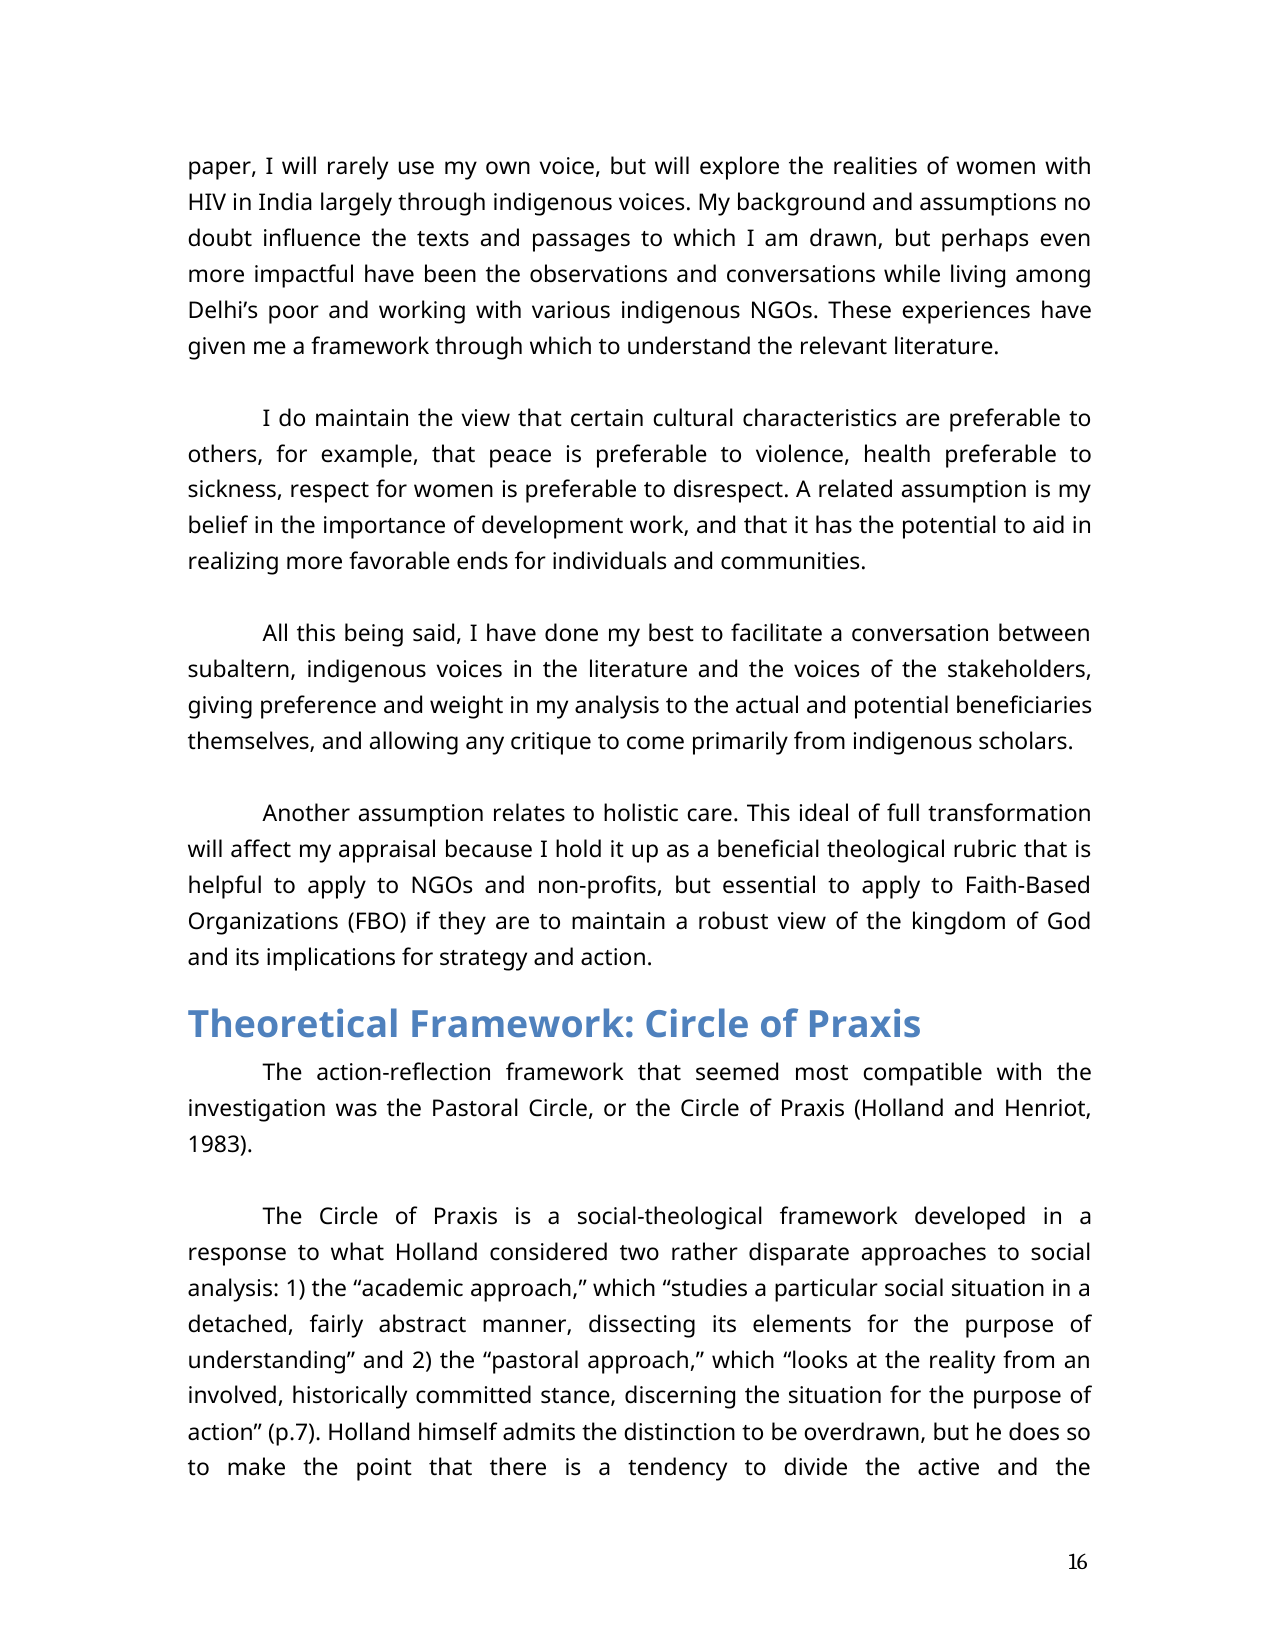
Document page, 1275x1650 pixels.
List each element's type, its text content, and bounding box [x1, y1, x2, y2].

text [187, 150, 1093, 361]
text All this being said, I have done my best to facilitate a conversation between subaltern, indigenous voices in the literature and the voices of the stakeholders, giving preference and weight in my analysis to the actual and potential beneficiaries themselves, and allowing any critique to come primarily from indigenous scholars. [187, 617, 1093, 756]
text The action-reflection framework that seemed most compatible with the investigation was the Pastoral Circle, or the Circle of Praxis (Holland and Henriot, 1983). [187, 1056, 1093, 1159]
text I do maintain the view that certain cultural characteristics are preferable to others, for example, that peace is preferable to violence, health preferable to sickness, respect for women is preferable to disrespect. A related assumption is my belief in the importance of development work, and that it has the potential to aid in realizing more favorable ends for individuals and communities. [187, 402, 1093, 577]
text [187, 1200, 1093, 1483]
subtitle Theoretical Framework: Circle of Praxis [187, 997, 1087, 1048]
text Another assumption relates to holistic care. This ideal of full transformation will affect my appraisal because I hold it up as a beneficial theological rubric that is helpful to apply to NGOs and non-profits, but essential to apply to Faith-Based Organizations (FBO) if they are to maintain a robust view of the kingdom of God and its implications for strategy and action. [187, 797, 1093, 972]
